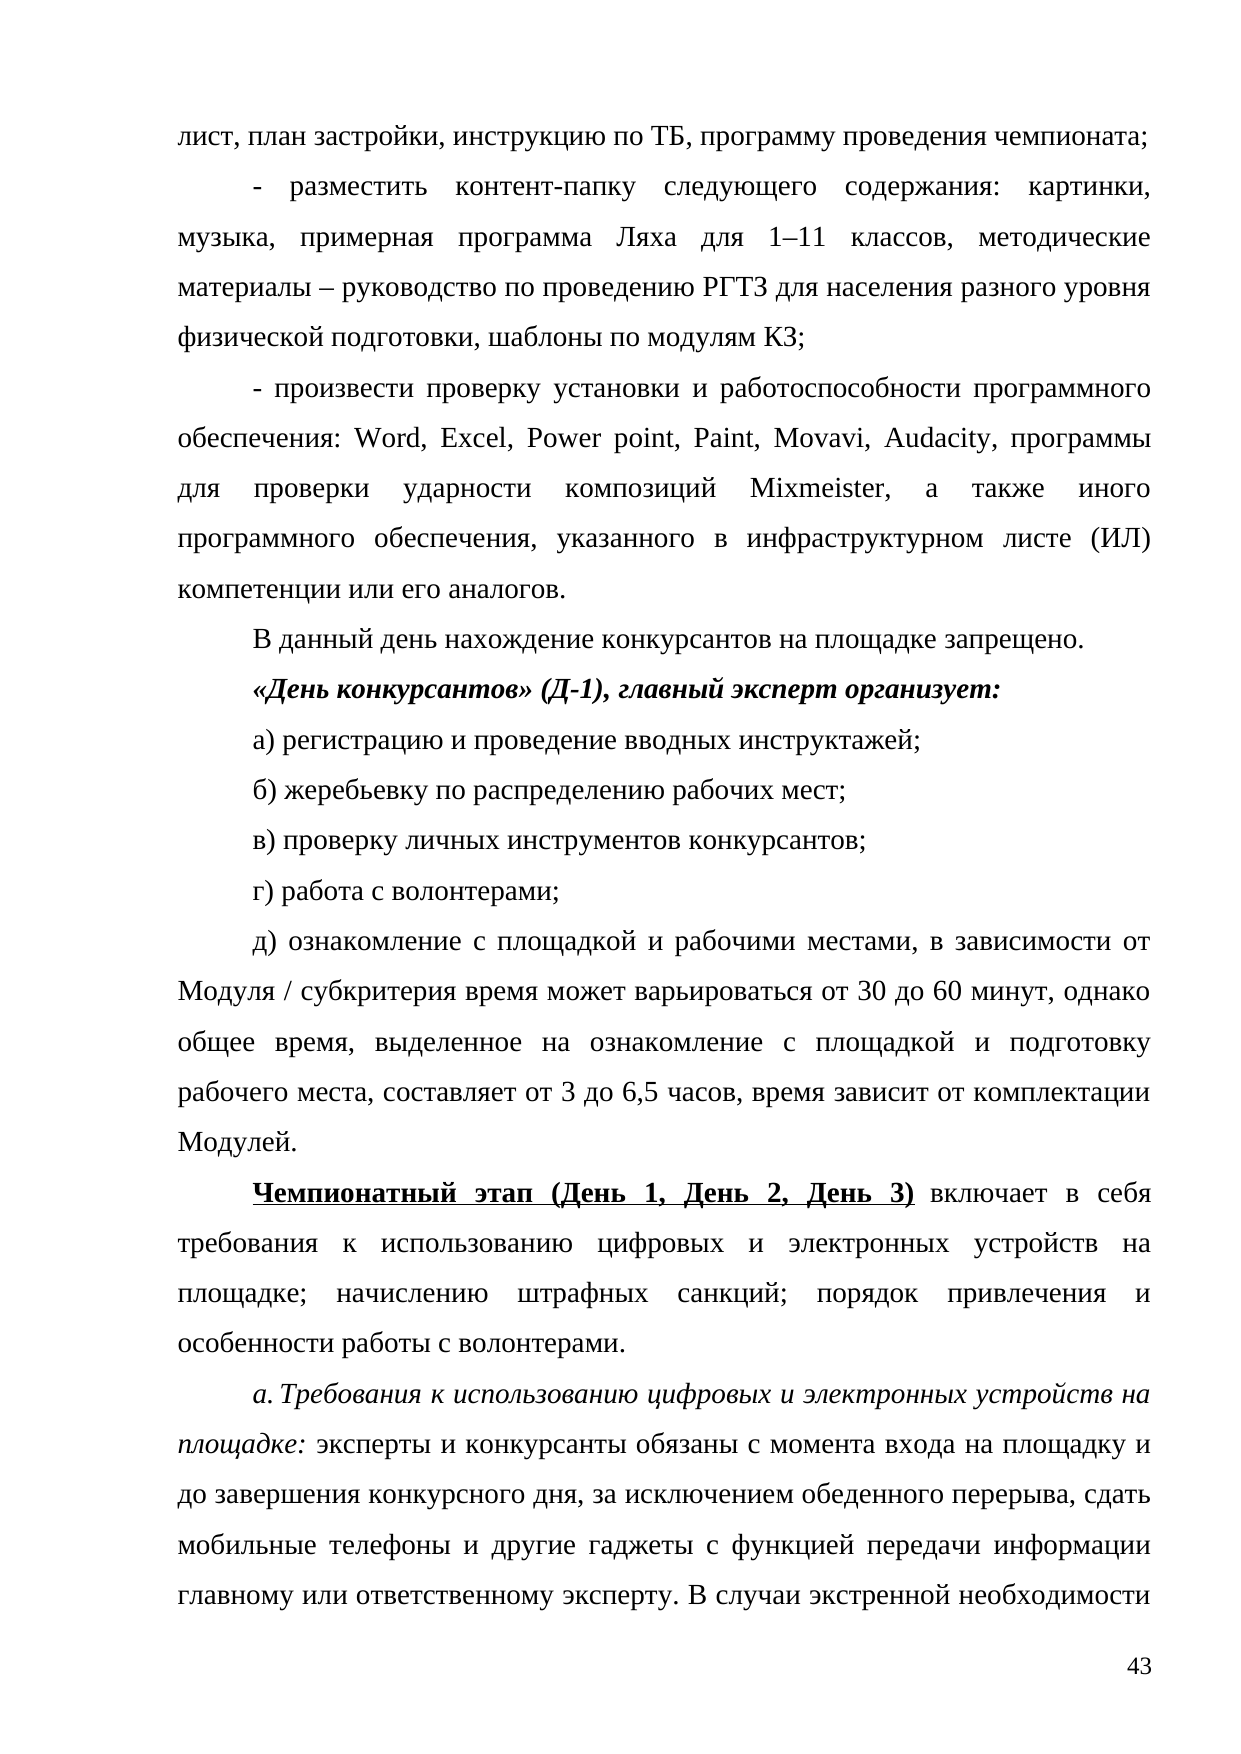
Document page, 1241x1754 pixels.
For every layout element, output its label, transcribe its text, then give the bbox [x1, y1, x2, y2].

text Чемпионатный этап (День 1, День 2, День 3) включает в себя требования к использованию цифровых и электронных устройств на площадке; начислению штрафных санкций; порядок привлечения и особенности работы с волонтерами. [177, 1175, 1152, 1359]
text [177, 118, 1152, 152]
text г) работа с волонтерами; [177, 873, 1152, 906]
text В данный день нахождение конкурсантов на площадке запрещено. [177, 621, 1152, 655]
text д) ознакомление с площадкой и рабочими местами, в зависимости от Модуля / субкритерия время может варьироваться от 30 до 60 минут, однако общее время, выделенное на ознакомление с площадкой и подготовку рабочего места, составляет от 3 до 6,5 часов, время зависит от комплектации Модулей. [177, 923, 1152, 1158]
text в) проверку личных инструментов конкурсантов; [177, 822, 1152, 856]
text - разместить контент-папку следующего содержания: картинки, музыка, примерная программа Ляха для 1–11 классов, методические материалы – руководство по проведению РГТЗ для населения разного уровня физической подготовки, шаблоны по модулям КЗ; [177, 168, 1152, 353]
text б) жеребьевку по распределению рабочих мест; [177, 772, 1152, 806]
text «День конкурсантов» (Д-1), главный эксперт организует: [177, 672, 1152, 705]
text - произвести проверку установки и работоспособности программного обеспечения: Word, Excel, Power point, Paint, Movavi, Audacity, программы для проверки ударности композиций Mixmeister, а также иного программного обеспечения, указанного в инфраструктурном листе (ИЛ) компетенции или его аналогов. [177, 370, 1152, 604]
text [177, 1376, 1152, 1611]
text а) регистрацию и проведение вводных инструктажей; [177, 722, 1152, 755]
